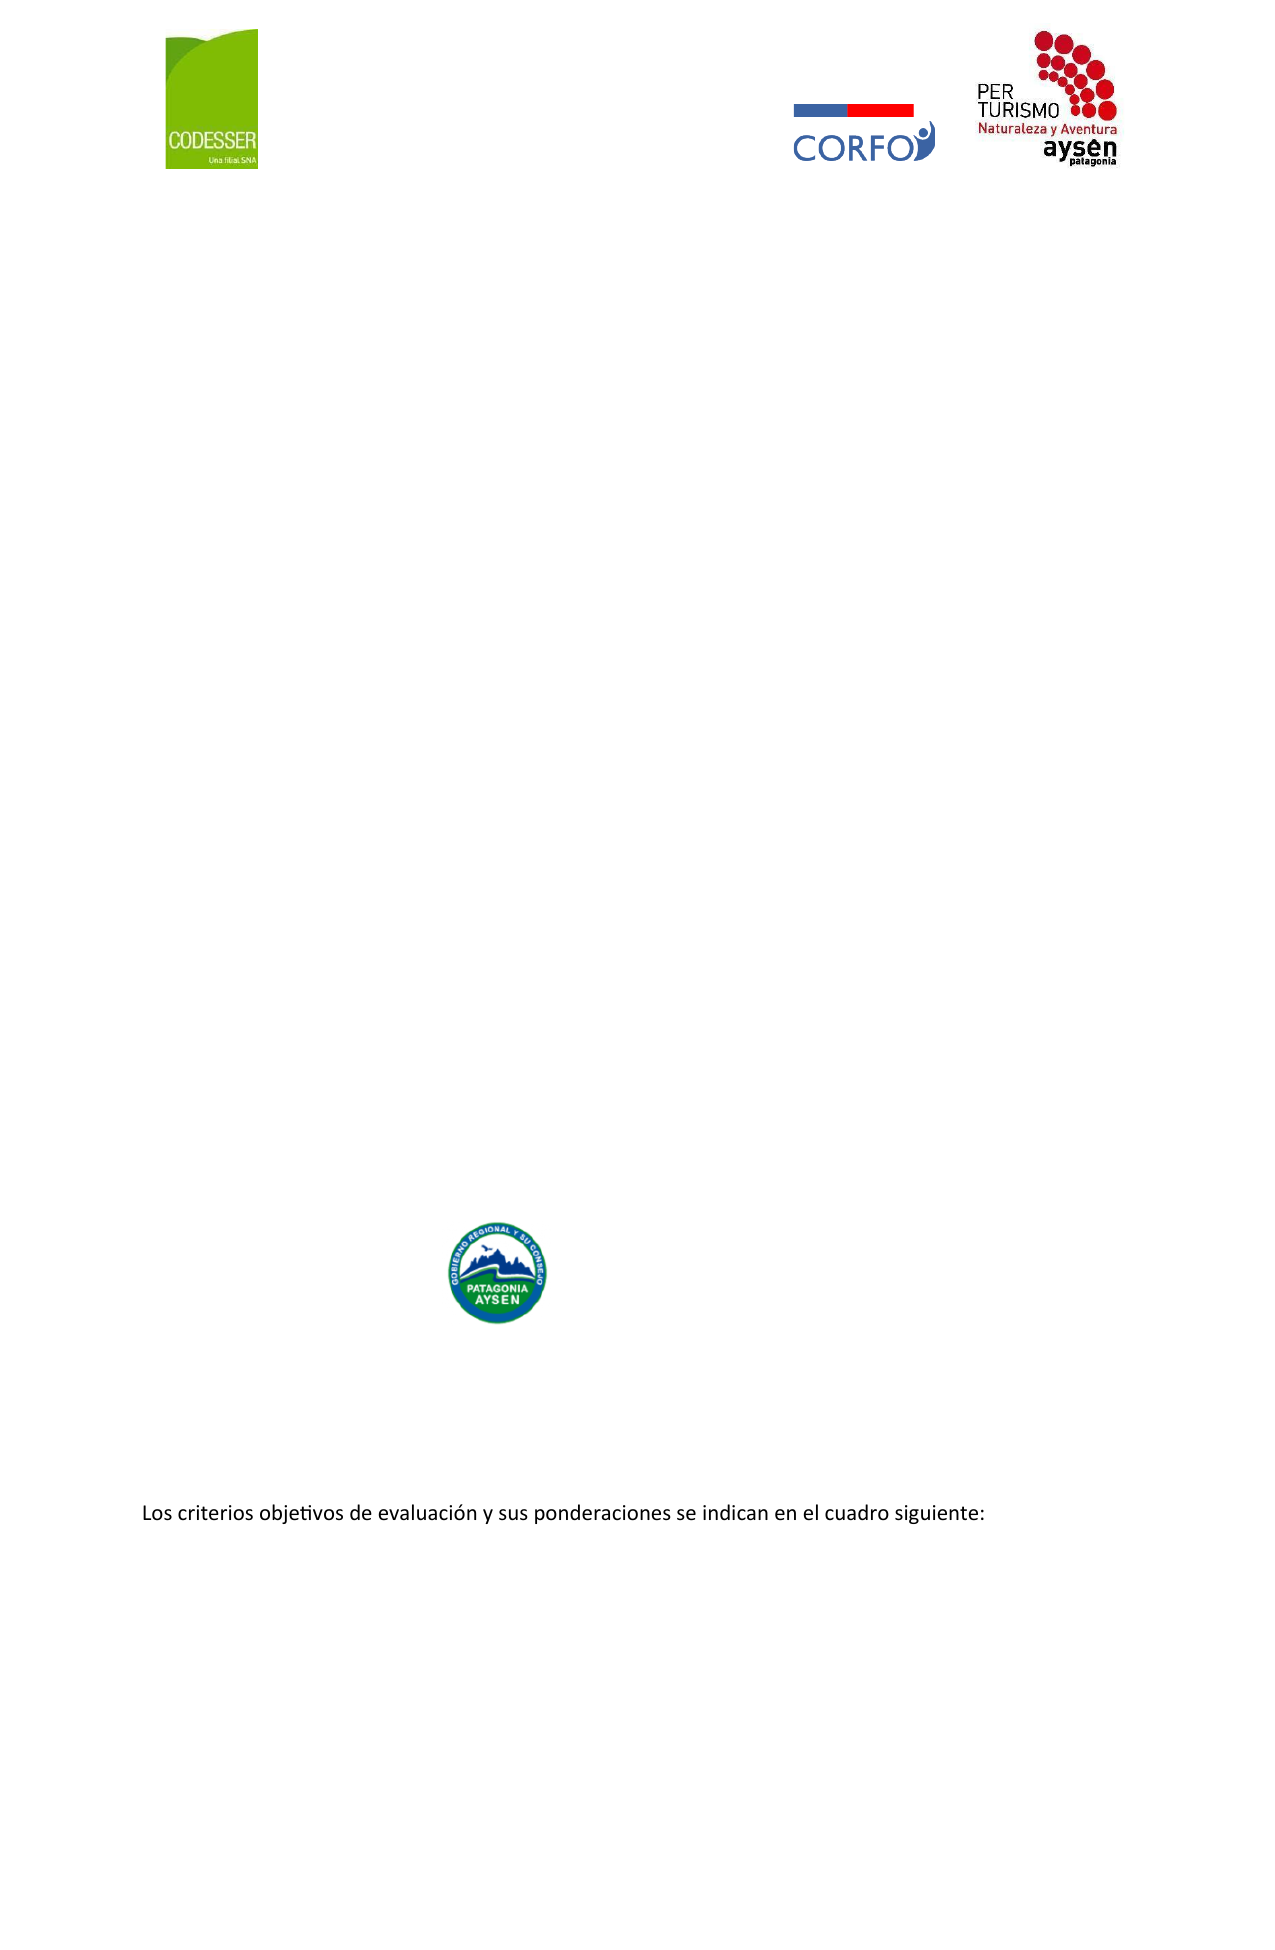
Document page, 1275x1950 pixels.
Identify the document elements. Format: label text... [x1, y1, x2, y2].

picture [793, 104, 935, 161]
picture [165, 29, 258, 169]
text Los criterios objetivos de evaluación y sus ponderaciones se indican en el cuadro siguiente: [142, 1498, 1123, 1527]
picture [442, 1220, 551, 1326]
picture [964, 23, 1125, 175]
